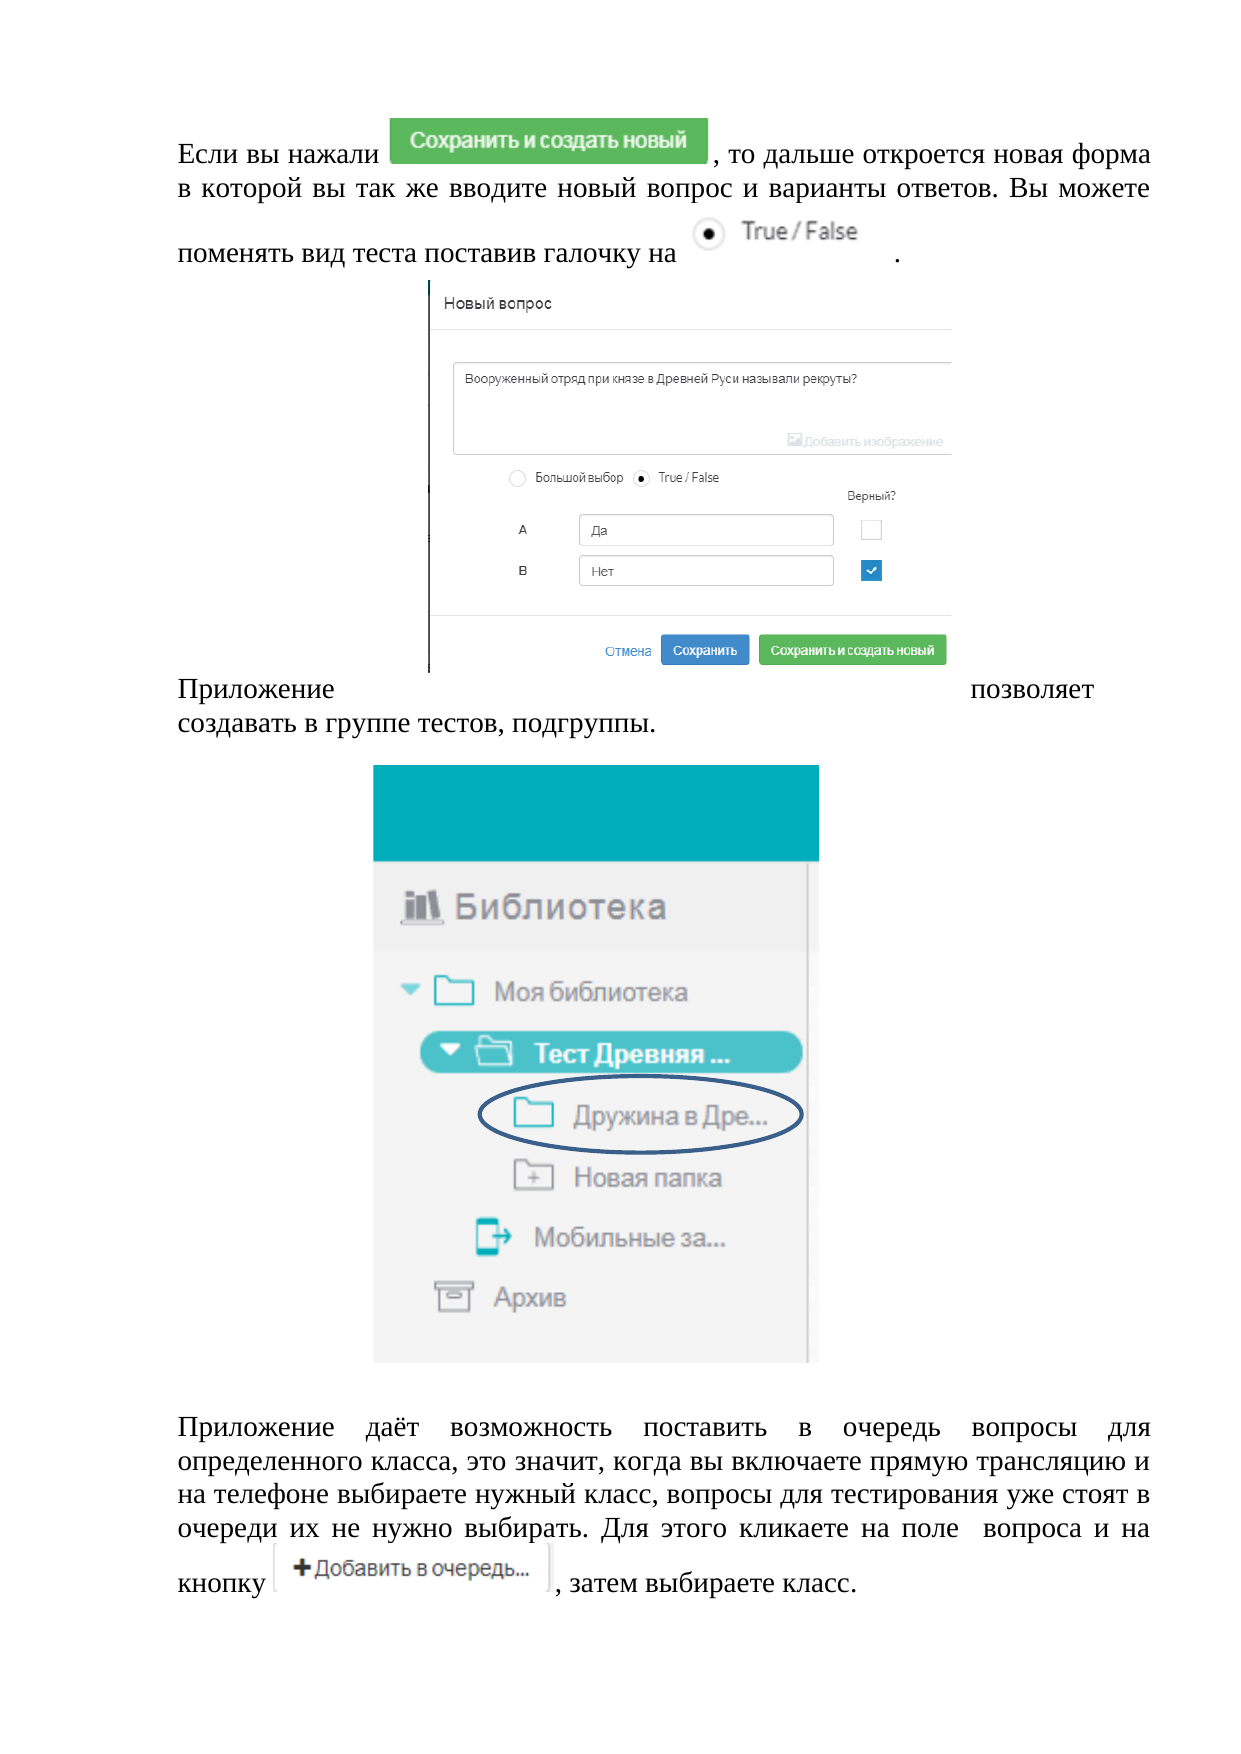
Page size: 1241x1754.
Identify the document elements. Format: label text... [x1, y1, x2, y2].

picture [684, 203, 892, 262]
picture [387, 118, 713, 164]
list Приложение позволяет создавать в группе тестов, подгруппы. [177, 671, 1152, 738]
picture [273, 1543, 555, 1592]
picture [373, 765, 819, 1363]
list Если вы нажали , то дальше откроется новая форма в которой вы так же вводите новый вопрос и варианты ответов. Вы можете поменять вид теста поставив галочку на . [177, 118, 1152, 269]
picture [428, 280, 952, 673]
text Приложение даёт возможность поставить в очередь вопросы для определенного класса, это значит, когда вы включаете прямую трансляцию и на телефоне выбираете нужный класс, вопросы для тестирования уже стоят в очереди их не нужно выбирать. Для этого кликаете на поле вопроса и на кнопку , затем выбираете класс. [177, 1409, 1152, 1598]
